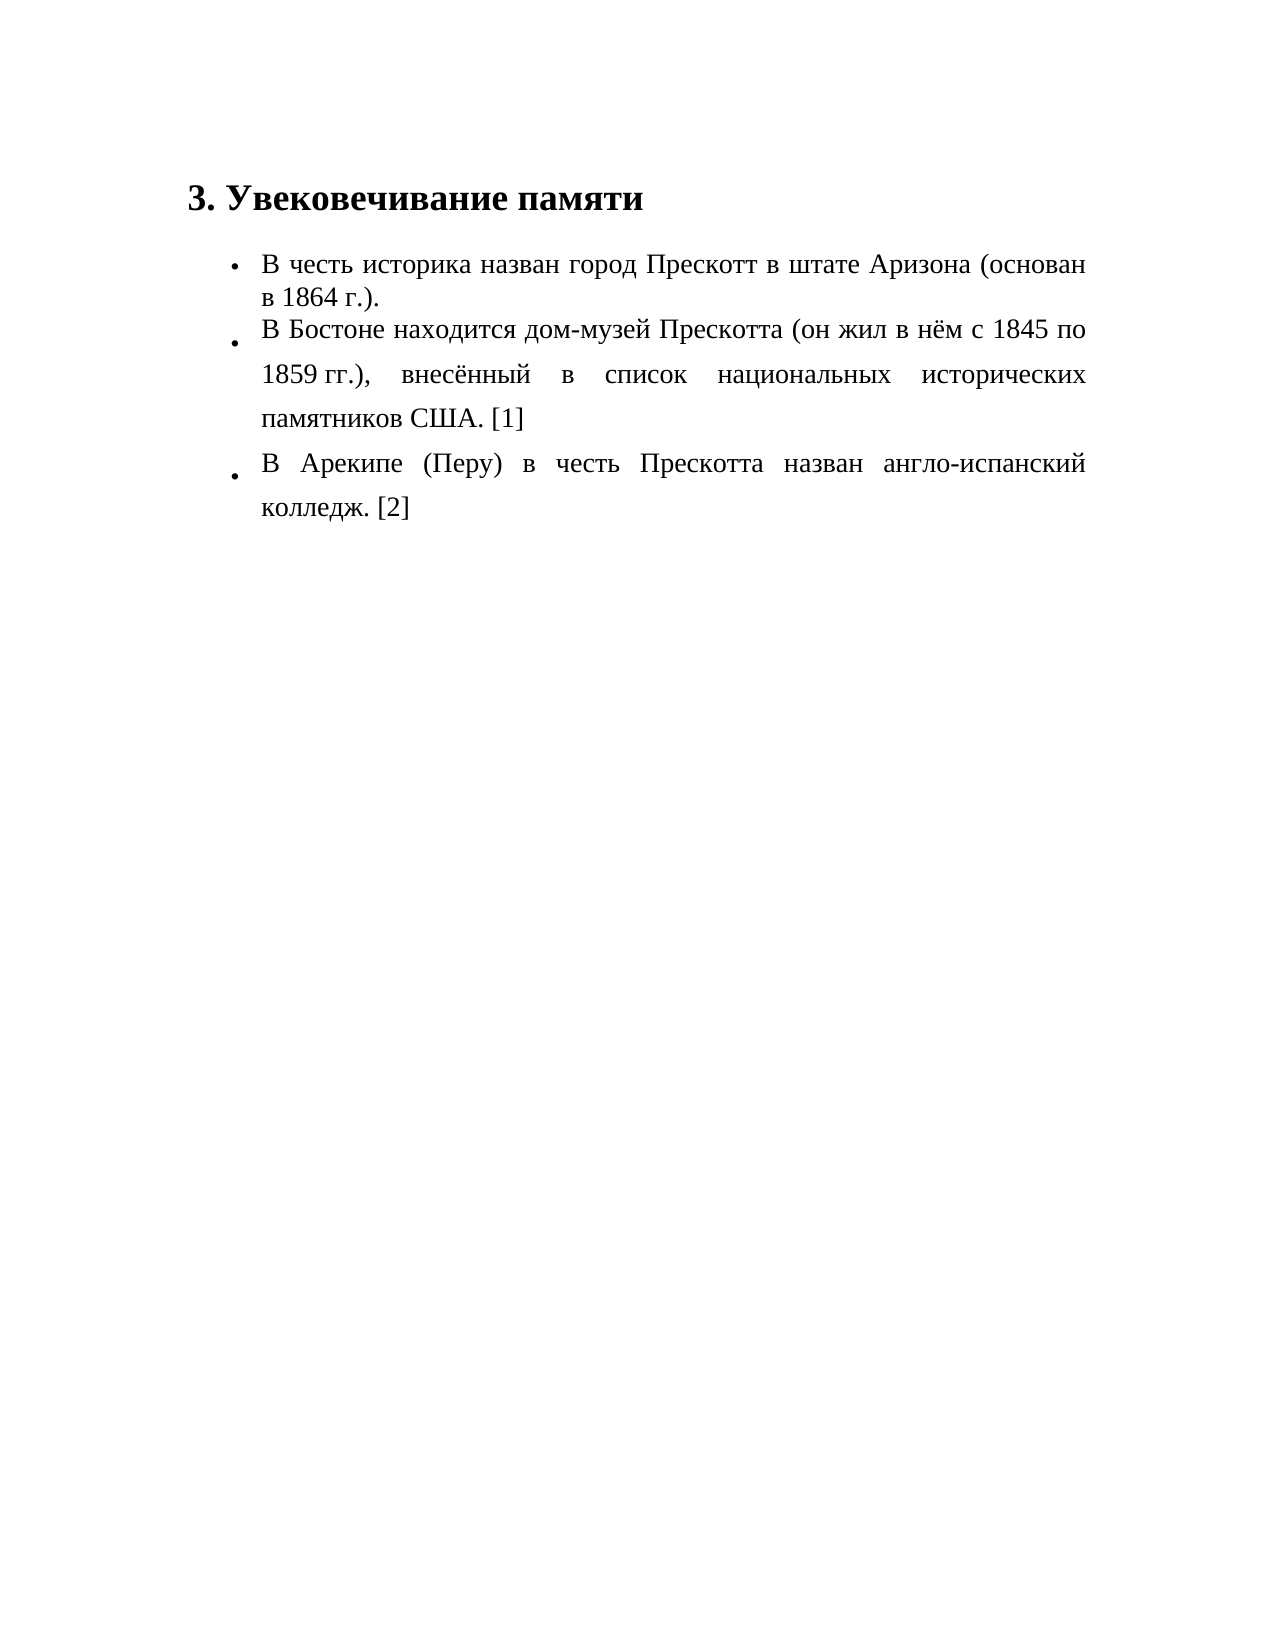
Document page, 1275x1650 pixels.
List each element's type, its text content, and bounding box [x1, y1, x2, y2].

list В Арекипе (Перу) в честь Прескотта назван англо-испанский колледж. [2] [232, 446, 1087, 534]
list В Бостоне находится дом-музей Прескотта (он жил в нём с 1845 по 1859 гг.), внесённый в список национальных исторических памятников США. [1] [232, 312, 1087, 446]
list 3. Увековечивание памяти [187, 175, 1087, 218]
list В честь историка назван город Прескотт в штате Аризона (основан в 1864 г.). [232, 248, 1087, 312]
